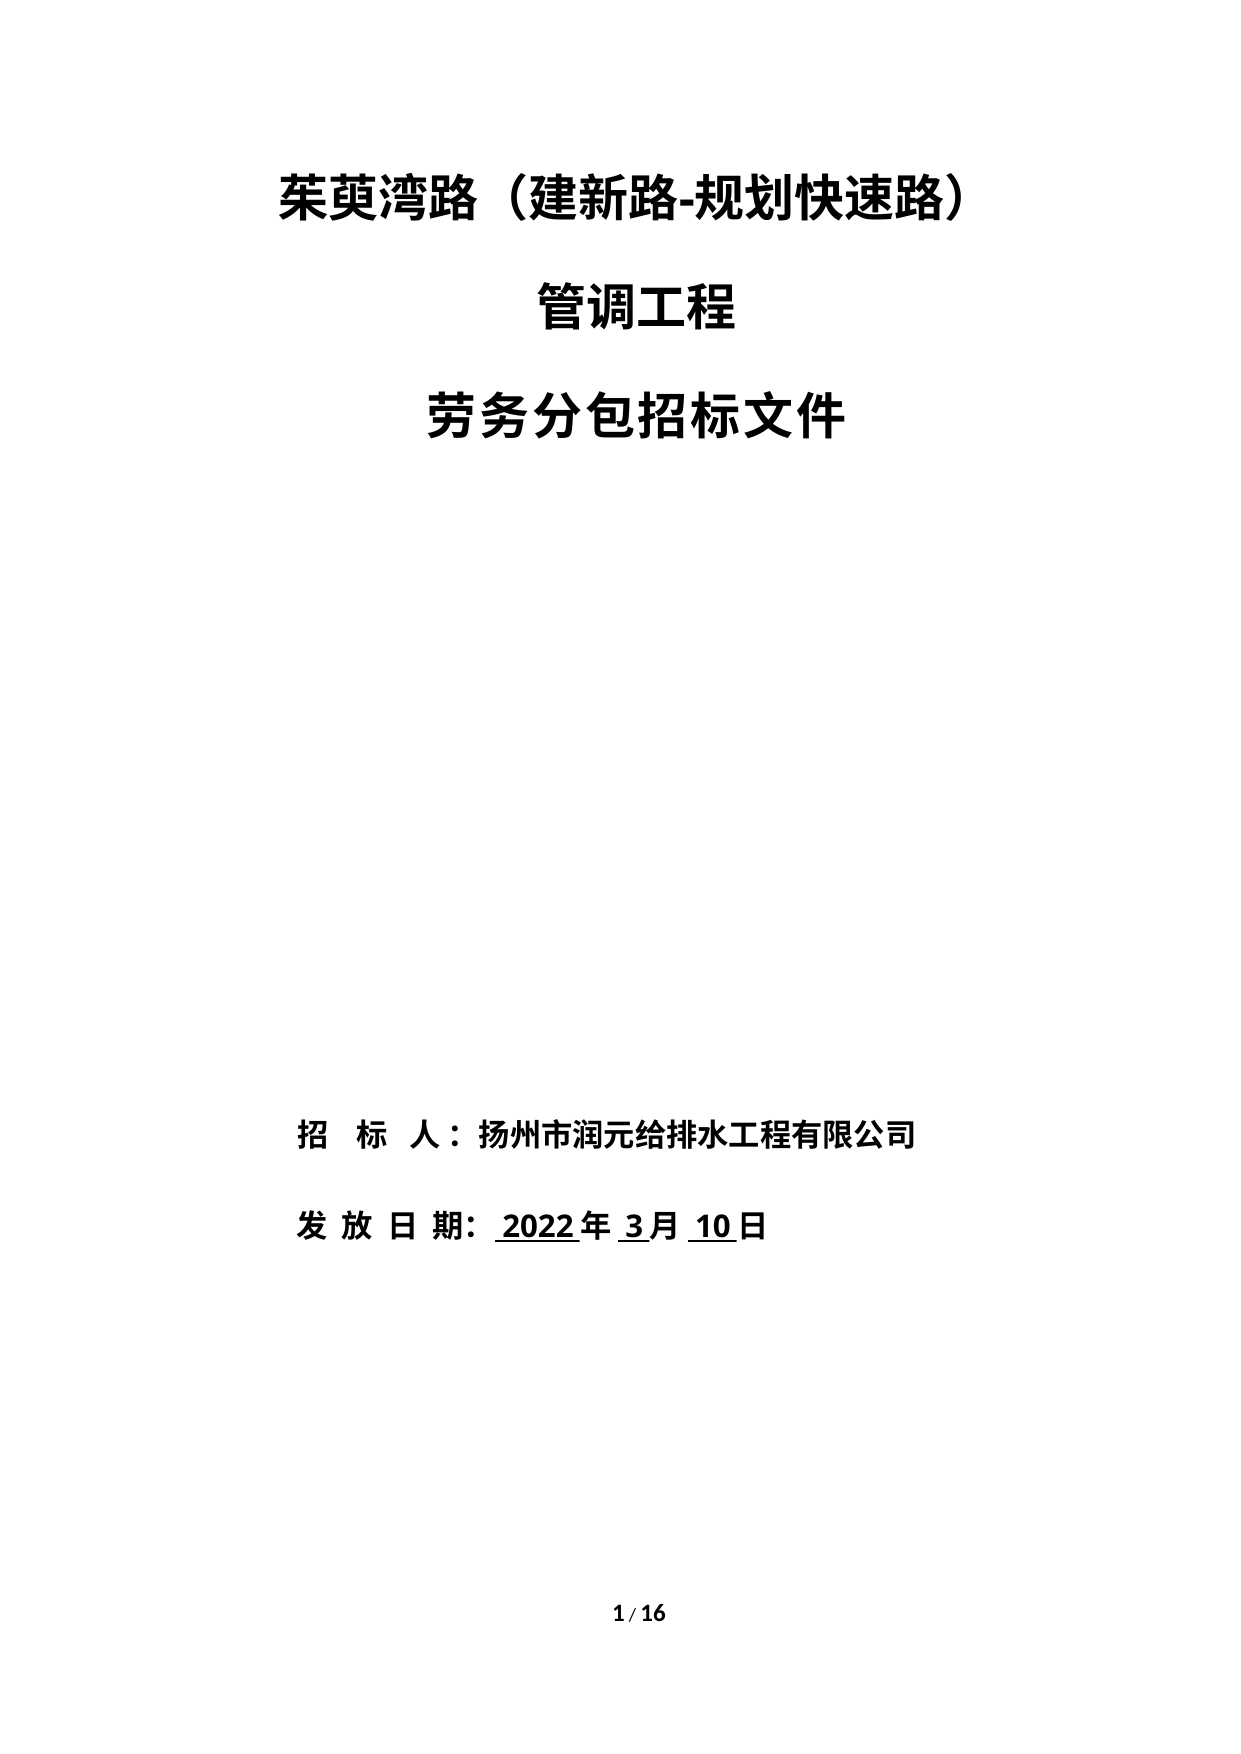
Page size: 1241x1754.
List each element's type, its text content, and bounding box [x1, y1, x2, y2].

text 发 放 日 期： 2022年 3月 10日 [187, 1201, 1085, 1246]
text 劳务分包招标文件 [187, 376, 1085, 448]
text 管调工程 [187, 268, 1085, 340]
text 招 标 人 ：扬州市润元给排水工程有限公司 [187, 1111, 1085, 1156]
text 茱萸湾路（建新路-规划快速路） [187, 158, 1085, 231]
